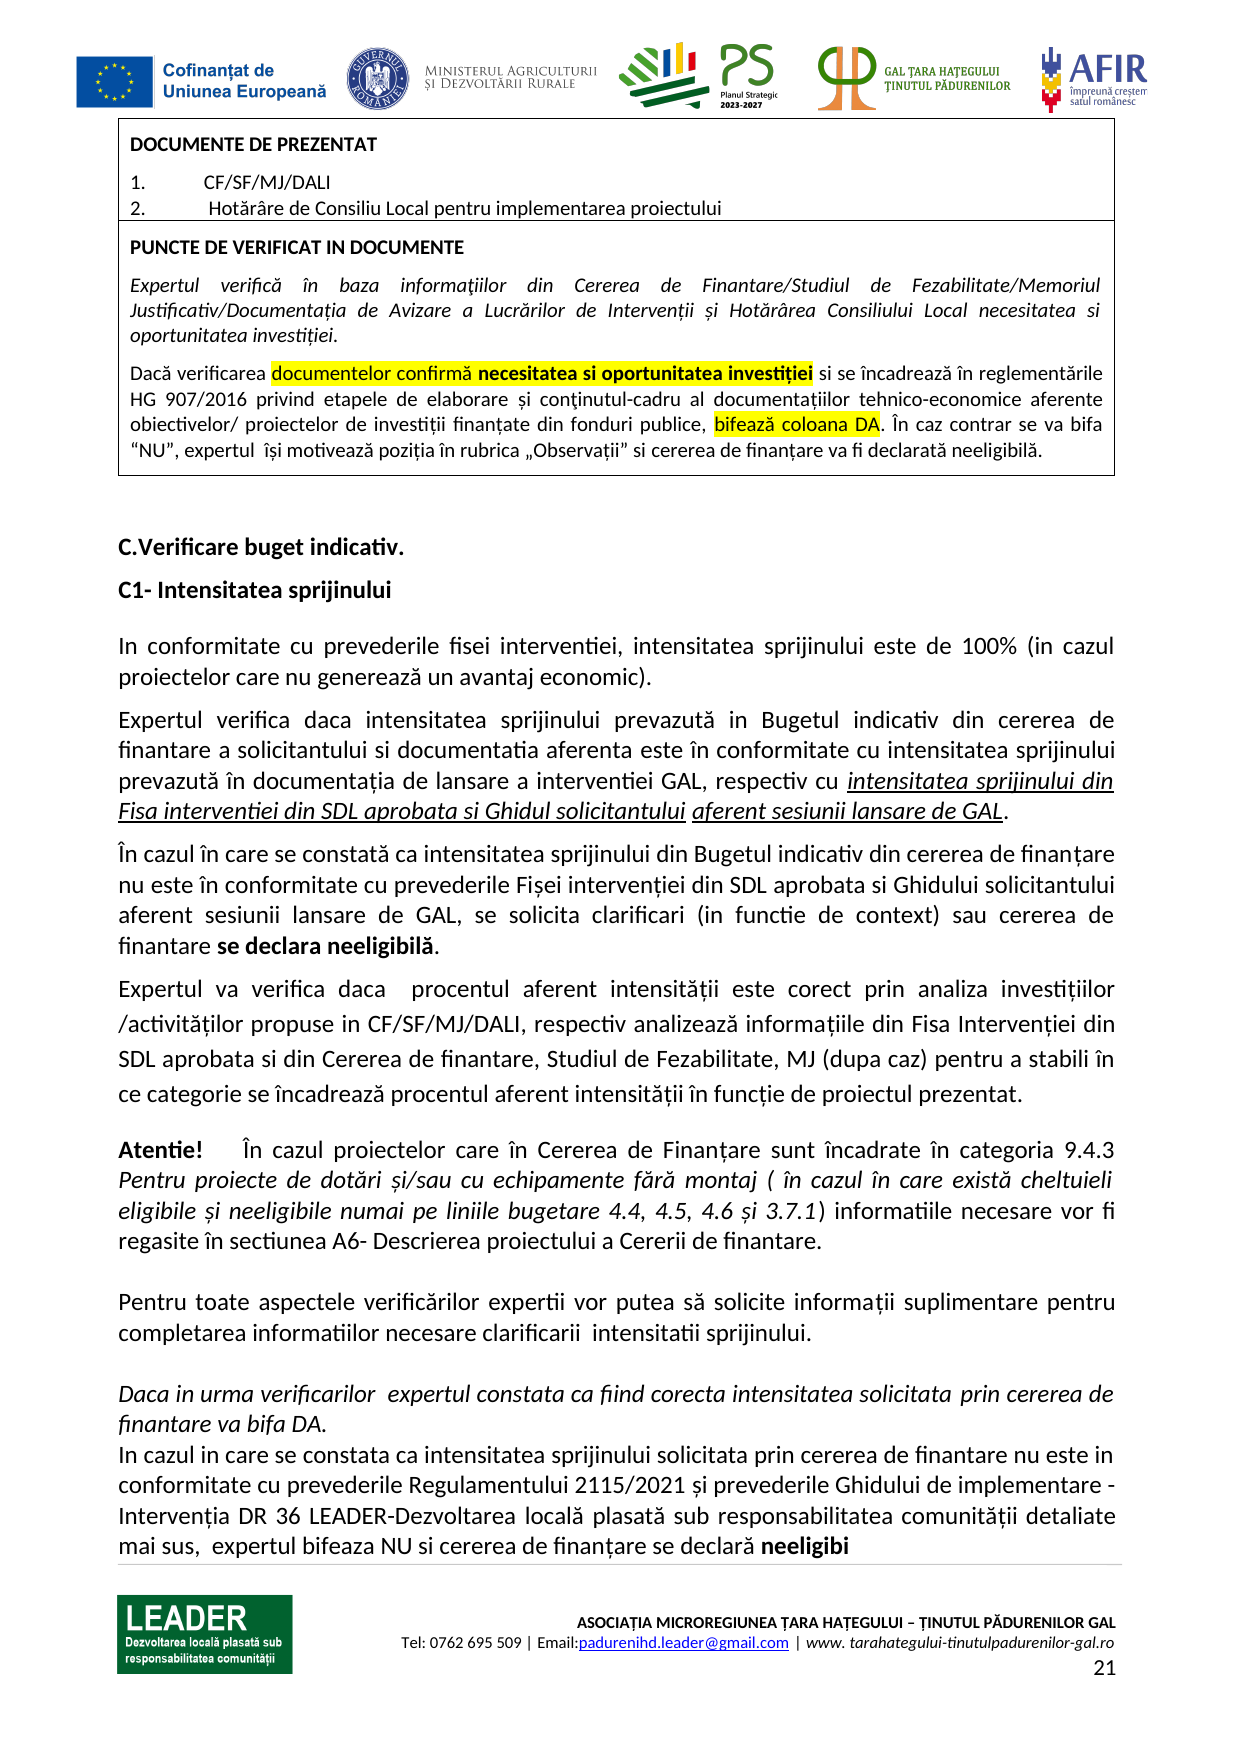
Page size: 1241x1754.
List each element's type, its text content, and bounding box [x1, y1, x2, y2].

text C1- Intensitatea sprijinului [118, 574, 1116, 605]
text Pentru toate aspectele verificărilor expertii vor putea să solicite informații suplimentare pentru completarea informatiilor necesare clarificarii intensitatii sprijinului. [118, 1286, 1116, 1347]
text In conformitate cu prevederile fisei interventiei, intensitatea sprijinului este de 100% (in cazul proiectelor care nu generează un avantaj economic). [118, 630, 1116, 691]
picture [1042, 47, 1148, 113]
text Expertul verifica daca intensitatea sprijinului prevazută in Bugetul indicativ din cererea de finantare a solicitantului si documentatia aferenta este în conformitate cu intensitatea sprijinului prevazută în documentația de lansare a interventiei GAL, respectiv cu intensitatea sprijinului din Fisa interventiei din SDL aprobata si Ghidul solicitantului aferent sesiunii lansare de GAL. [118, 704, 1116, 826]
picture [75, 55, 326, 109]
text Expertul va verifica daca procentul aferent intensității este corect prin analiza investițiilor /activităților propuse in CF/SF/MJ/DALI, respectiv analizează informațiile din Fisa Intervenției din SDL aprobata si din Cererea de finantare, Studiul de Fezabilitate, MJ (dupa caz) pentru a stabili în ce categorie se încadrează procentul aferent intensității în funcție de proiectul prezentat. [118, 973, 1116, 1108]
text C.Verificare buget indicativ. [118, 531, 1116, 562]
text Daca in urma verificarilor expertul constata ca fiind corecta intensitatea solicitata prin cererea de finantare va bifa DA. [118, 1378, 1116, 1439]
table_cell PUNCTE DE VERIFICAT IN DOCUMENTE Expertul verifică în baza informaţiilor din Cererea de Finantare/Studiul de Fezabilitate/Memoriul Justificativ/Documentația de Avizare a Lucrărilor de Intervenții și Hotărârea Consiliului Local necesitatea si oportunitatea investiției. Dacă verificarea documentelor confirmă necesitatea si oportunitatea investiției si se încadrează în reglementările HG 907/2016 privind etapele de elaborare și conţinutul-cadru al documentațiilor tehnico-economice aferente obiectivelor/ proiectelor de investiții finanțate din fonduri publice, bifează coloana DA. În caz contrar se va bifa “NU”, expertul îşi motivează poziţia în rubrica „Observaţii” si cererea de finanţare va fi declarată neeligibilă. [119, 221, 1114, 475]
text În cazul în care se constată ca intensitatea sprijinului din Bugetul indicativ din cererea de finanțare nu este în conformitate cu prevederile Fișei intervenției din SDL aprobata si Ghidului solicitantului aferent sesiunii lansare de GAL, se solicita clarificari (in functie de context) sau cererea de finantare se declara neeligibilă. [118, 838, 1116, 960]
table_cell DOCUMENTE DE PREZENTAT CF/SF/MJ/DALI Hotărâre de Consiliu Local pentru implementarea proiectului [119, 119, 1114, 220]
text In cazul in care se constata ca intensitatea sprijinului solicitata prin cererea de finantare nu este in conformitate cu prevederile Regulamentului 2115/2021 și prevederile Ghidului de implementare -Intervenția DR 36 LEADER-Dezvoltarea locală plasată sub responsabilitatea comunității detaliate mai sus, expertul bifeaza NU si cererea de finanțare se declară neeligibi [118, 1439, 1116, 1561]
picture [107, 1586, 299, 1674]
picture [335, 32, 615, 118]
text Atentie! În cazul proiectelor care în Cererea de Finanțare sunt încadrate în categoria 9.4.3 Pentru proiecte de dotări şi/sau cu echipamente fără montaj ( în cazul în care există cheltuieli eligibile și neeligibile numai pe liniile bugetare 4.4, 4.5, 4.6 și 3.7.1) informatiile necesare vor fi regasite în sectiunea A6- Descrierea proiectului a Cererii de finantare. [118, 1134, 1116, 1256]
picture [816, 45, 1015, 112]
picture [618, 42, 778, 109]
